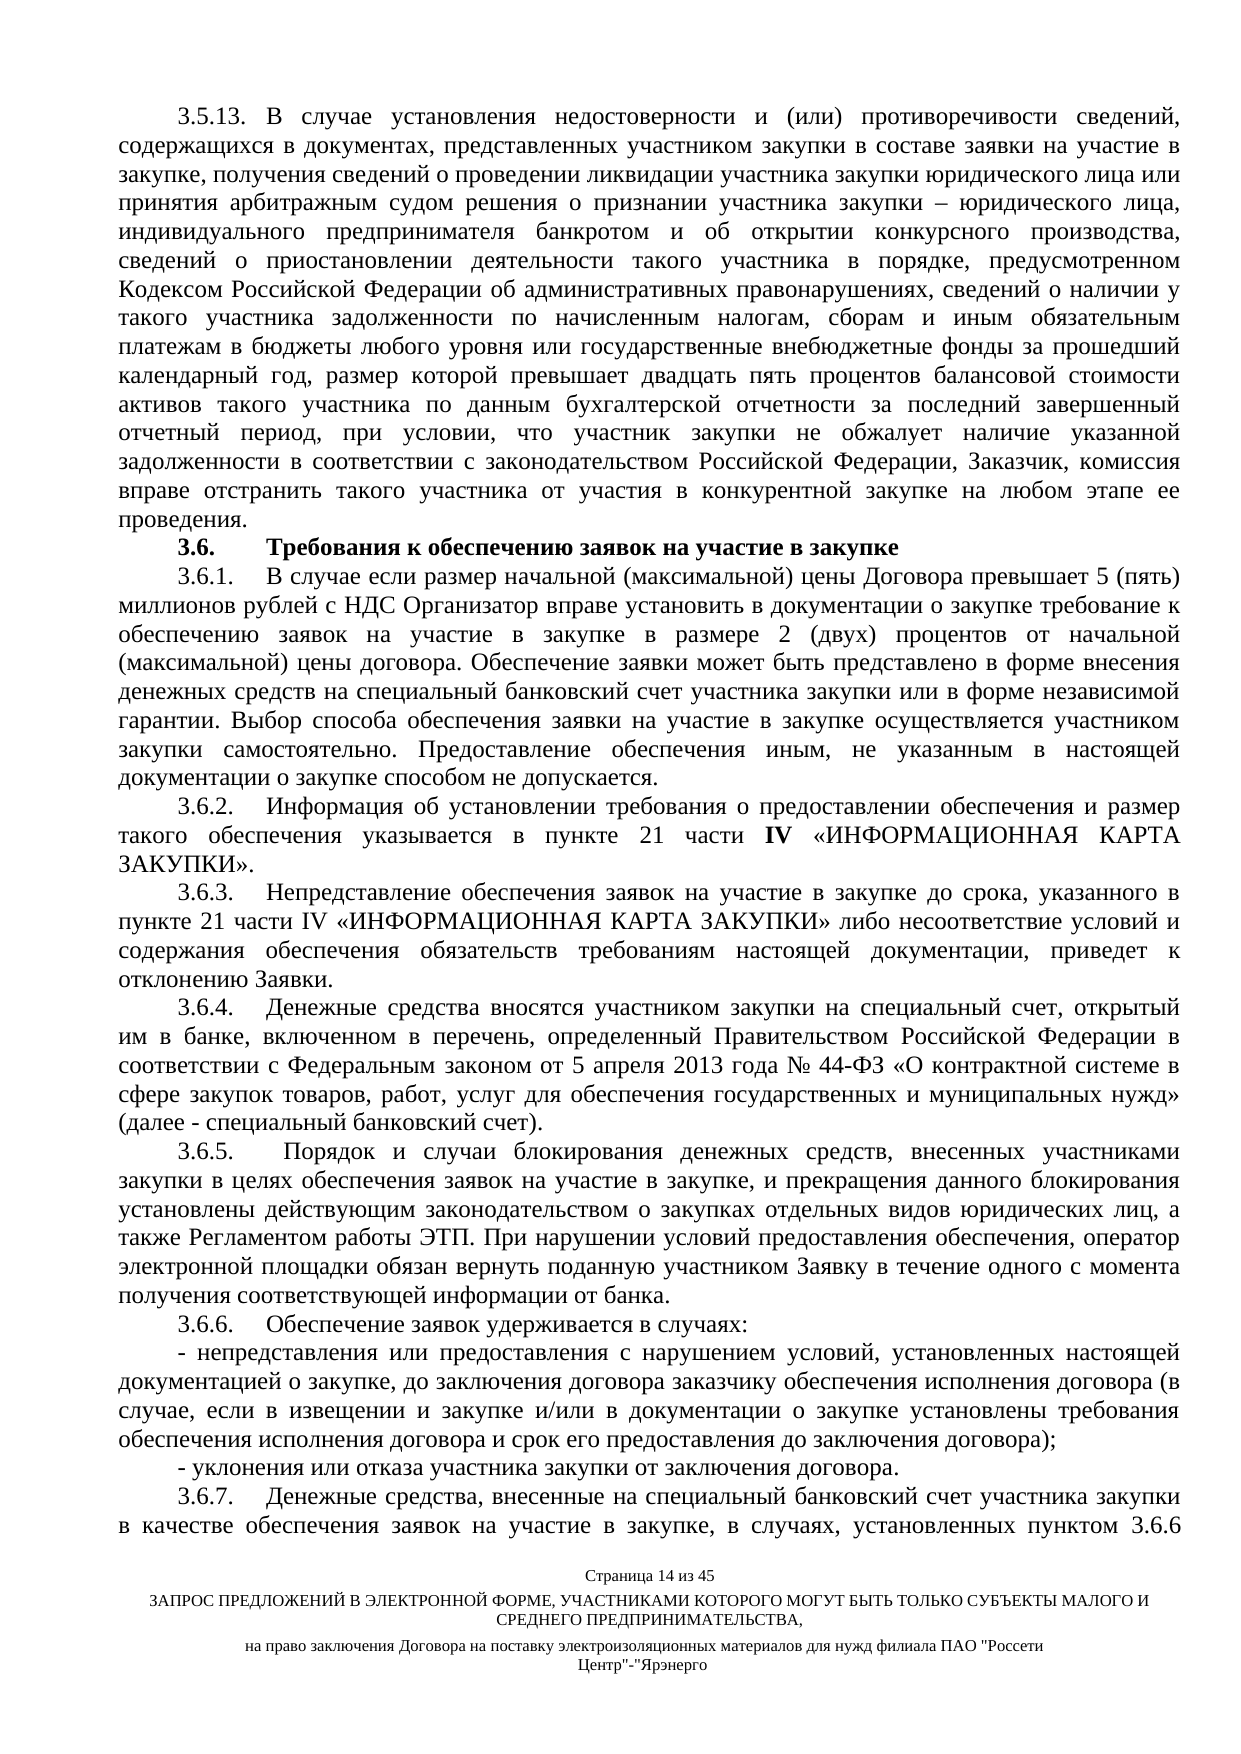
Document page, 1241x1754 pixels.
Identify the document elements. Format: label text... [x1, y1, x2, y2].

subtitle Денежные средства вносятся участником закупки на специальный счет, открытый им в банке, включенном в перечень, определенный Правительством Российской Федерации в соответствии с Федеральным законом от 5 апреля 2013 года № 44-ФЗ «О контрактной системе в сфере закупок товаров, работ, услуг для обеспечения государственных и муниципальных нужд» (далее - специальный банковский счет). [118, 992, 1181, 1136]
subtitle В случае если размер начальной (максимальной) цены Договора превышает 5 (пять) миллионов рублей с НДС Организатор вправе установить в документации о закупке требование к обеспечению заявок на участие в закупке в размере 2 (двух) процентов от начальной (максимальной) цены договора. Обеспечение заявки может быть представлено в форме внесения денежных средств на специальный банковский счет участника закупки или в форме независимой гарантии. Выбор способа обеспечения заявки на участие в закупке осуществляется участником закупки самостоятельно. Предоставление обеспечения иным, не указанным в настоящей документации о закупке способом не допускается. [118, 561, 1181, 791]
subtitle Обеспечение заявок удерживается в случаях: [118, 1309, 1181, 1337]
subtitle Порядок и случаи блокирования денежных средств, внесенных участниками закупки в целях обеспечения заявок на участие в закупке, и прекращения данного блокирования установлены действующим законодательством о закупках отдельных видов юридических лиц, а также Регламентом работы ЭТП. При нарушении условий предоставления обеспечения, оператор электронной площадки обязан вернуть поданную участником Заявку в течение одного с момента получения соответствующей информации от банка. [118, 1136, 1181, 1309]
text - уклонения или отказа участника закупки от заключения договора. [118, 1452, 1181, 1481]
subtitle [118, 1481, 1181, 1539]
text - непредставления или предоставления с нарушением условий, установленных настоящей документацией о закупке, до заключения договора заказчику обеспечения исполнения договора (в случае, если в извещении и закупке и/или в документации о закупке установлены требования обеспечения исполнения договора и срок его предоставления до заключения договора); [118, 1337, 1181, 1452]
subtitle Непредставление обеспечения заявок на участие в закупке до срока, указанного в пункте 21 части IV «ИНФОРМАЦИОННАЯ КАРТА ЗАКУПКИ» либо несоответствие условий и содержания обеспечения обязательств требованиям настоящей документации, приведет к отклонению Заявки. [118, 877, 1181, 992]
subtitle В случае установления недостоверности и (или) противоречивости сведений, содержащихся в документах, представленных участником закупки в составе заявки на участие в закупке, получения сведений о проведении ликвидации участника закупки юридического лица или принятия арбитражным судом решения о признании участника закупки – юридического лица, индивидуального предпринимателя банкротом и об открытии конкурсного производства, сведений о приостановлении деятельности такого участника в порядке, предусмотренном Кодексом Российской Федерации об административных правонарушениях, сведений о наличии у такого участника задолженности по начисленным налогам, сборам и иным обязательным платежам в бюджеты любого уровня или государственные внебюджетные фонды за прошедший календарный год, размер которой превышает двадцать пять процентов балансовой стоимости активов такого участника по данным бухгалтерской отчетности за последний завершенный отчетный период, при условии, что участник закупки не обжалует наличие указанной задолженности в соответствии с законодательством Российской Федерации, Заказчик, комиссия вправе отстранить такого участника от участия в конкурентной закупке на любом этапе ее проведения. [118, 101, 1181, 532]
subtitle Требования к обеспечению заявок на участие в закупке [118, 532, 1181, 561]
subtitle Информация об установлении требования о предоставлении обеспечения и размер такого обеспечения указывается в пункте 21 части IV «ИНФОРМАЦИОННАЯ КАРТА ЗАКУПКИ». [118, 791, 1181, 877]
